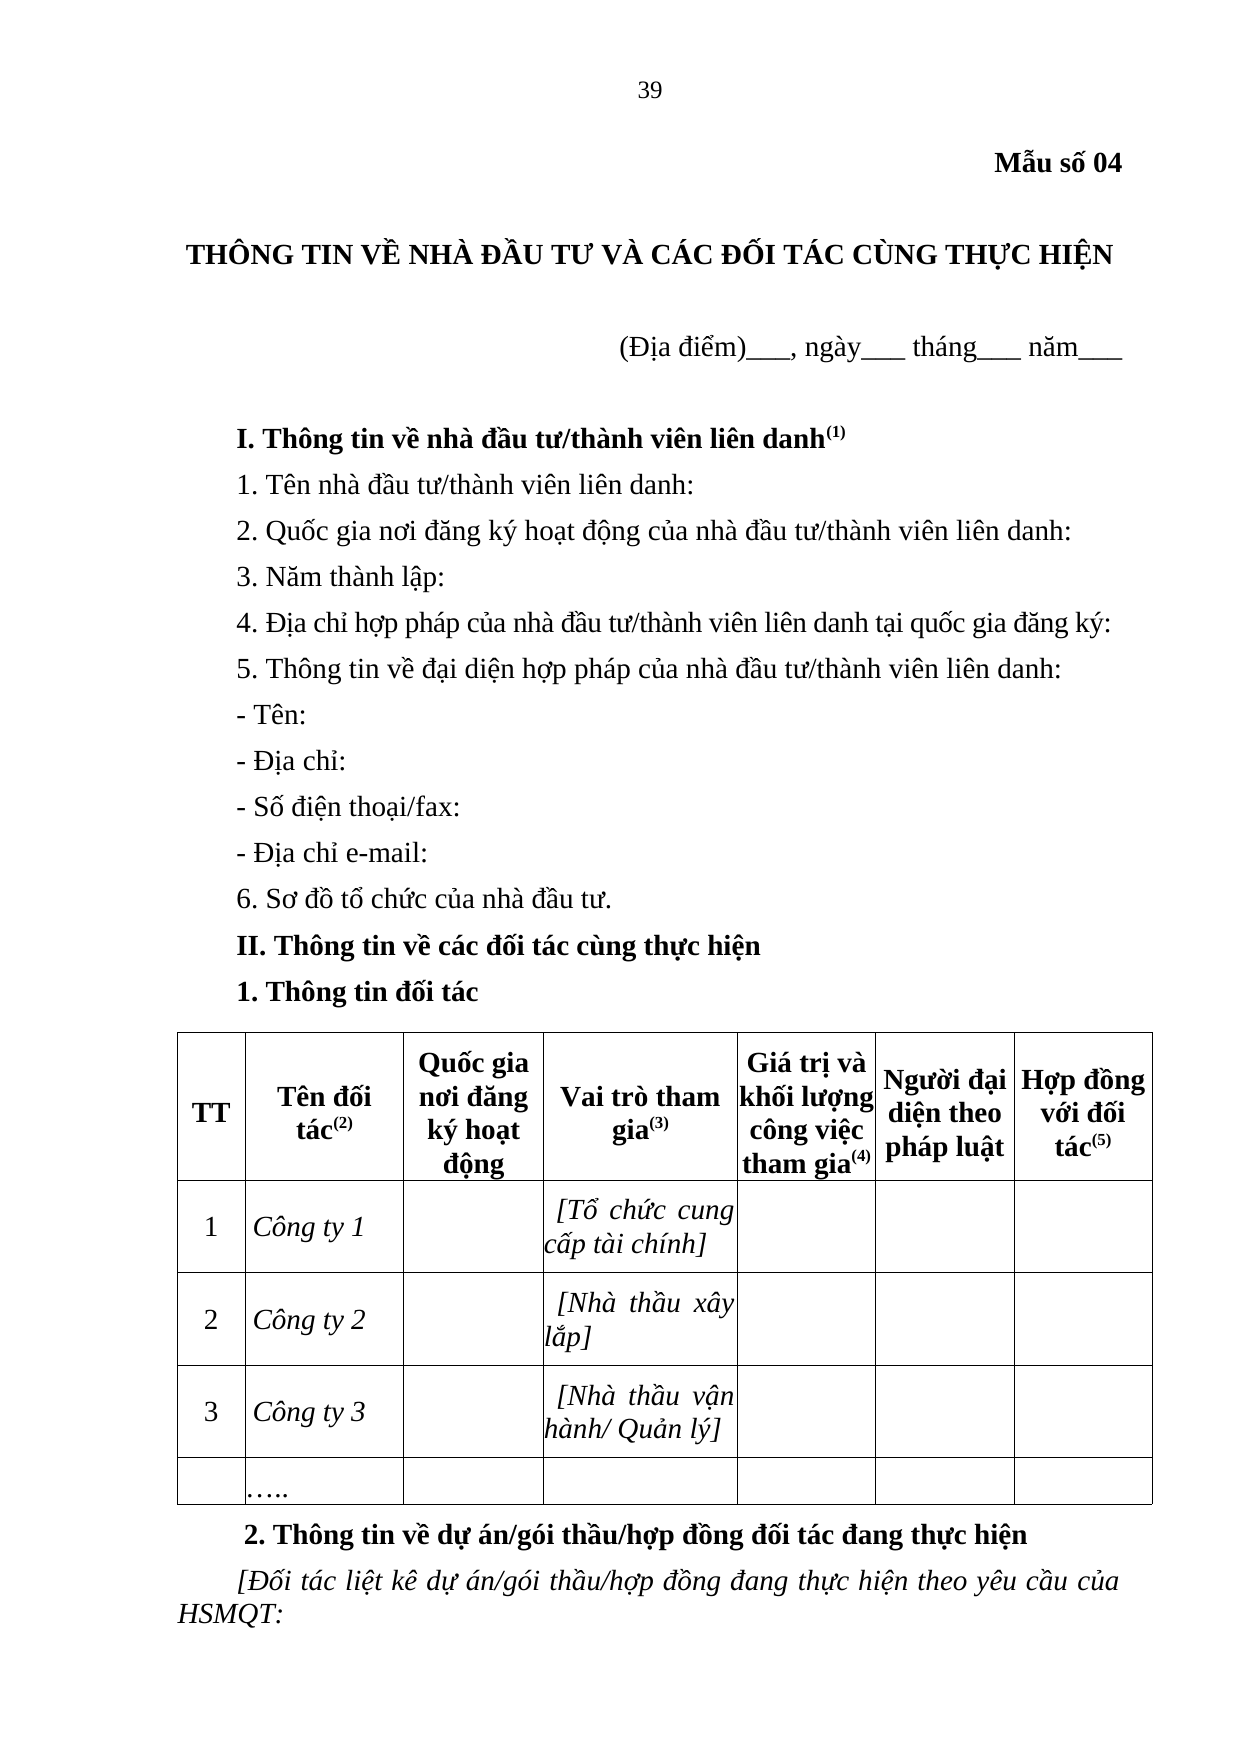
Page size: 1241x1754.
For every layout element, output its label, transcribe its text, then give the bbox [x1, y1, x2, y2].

table_cell [876, 1366, 1014, 1457]
table_header Quốc gia nơi đăng ký hoạt động [404, 1033, 543, 1179]
table_cell [544, 1458, 737, 1504]
table_header Giá trị và khối lượng công việc tham gia(4) [738, 1033, 875, 1179]
table_cell [738, 1458, 875, 1504]
table_cell [1015, 1181, 1152, 1272]
table_header Tên đối tác(2) [246, 1033, 403, 1179]
text I. Thông tin về nhà đầu tư/thành viên liên danh(1) [236, 421, 1122, 455]
text 6. Sơ đồ tổ chức của nhà đầu tư. [236, 882, 1122, 915]
table_cell [404, 1273, 543, 1365]
table_cell [876, 1458, 1014, 1504]
table_cell Công ty 3 [246, 1366, 403, 1457]
text 1. Thông tin đối tác [236, 974, 1122, 1007]
text 3. Năm thành lập: [177, 559, 1122, 593]
table_cell [404, 1458, 543, 1504]
text 4. Địa chỉ hợp pháp của nhà đầu tư/thành viên liên danh tại quốc gia đăng ký: [177, 605, 1122, 639]
table_cell [1015, 1273, 1152, 1365]
table_cell [Tổ chức cung cấp tài chính] [544, 1181, 737, 1272]
table_cell [178, 1458, 245, 1504]
table_cell [404, 1366, 543, 1457]
table_cell 1 [178, 1181, 245, 1272]
table_cell [876, 1181, 1014, 1272]
text (Địa điểm)___, ngày___ tháng___ năm___ [177, 329, 1122, 363]
table_cell 2 [178, 1273, 245, 1365]
table_cell [Nhà thầu vận hành/ Quản lý] [544, 1366, 737, 1457]
table_cell [1015, 1458, 1152, 1504]
table_header Vai trò tham gia(3) [544, 1033, 737, 1179]
table_cell [Nhà thầu xây lắp] [544, 1273, 737, 1365]
text - Địa chỉ e-mail: [177, 836, 1122, 869]
table_cell [404, 1181, 543, 1272]
text THÔNG TIN VỀ NHÀ ĐẦU TƯ VÀ CÁC ĐỐI TÁC CÙNG THỰC HIỆN [177, 237, 1122, 271]
table_header TT [178, 1033, 245, 1179]
table_cell [738, 1366, 875, 1457]
table_header Người đại diện theo pháp luật [876, 1033, 1014, 1179]
text 2. Thông tin về dự án/gói thầu/hợp đồng đối tác đang thực hiện [177, 1517, 1122, 1550]
table_cell [1015, 1366, 1152, 1457]
text - Số điện thoại/fax: [177, 789, 1122, 823]
table_cell [738, 1181, 875, 1272]
table_cell Công ty 2 [246, 1273, 403, 1365]
table_cell [738, 1273, 875, 1365]
table_header Hợp đồng với đối tác(5) [1015, 1033, 1152, 1179]
text - Địa chỉ: [177, 743, 1122, 777]
text 2. Quốc gia nơi đăng ký hoạt động của nhà đầu tư/thành viên liên danh: [177, 513, 1122, 547]
table_cell ….. [246, 1458, 403, 1504]
table_cell [876, 1273, 1014, 1365]
table_cell 3 [178, 1366, 245, 1457]
text [Đối tác liệt kê dự án/gói thầu/hợp đồng đang thực hiện theo yêu cầu của HSMQT: [177, 1563, 1122, 1630]
text 5. Thông tin về đại diện hợp pháp của nhà đầu tư/thành viên liên danh: [177, 651, 1122, 685]
text - Tên: [177, 697, 1122, 731]
table_cell Công ty 1 [246, 1181, 403, 1272]
text Mẫu số 04 [177, 145, 1122, 178]
text 1. Tên nhà đầu tư/thành viên liên danh: [177, 467, 1122, 501]
text II. Thông tin về các đối tác cùng thực hiện [236, 928, 1122, 961]
